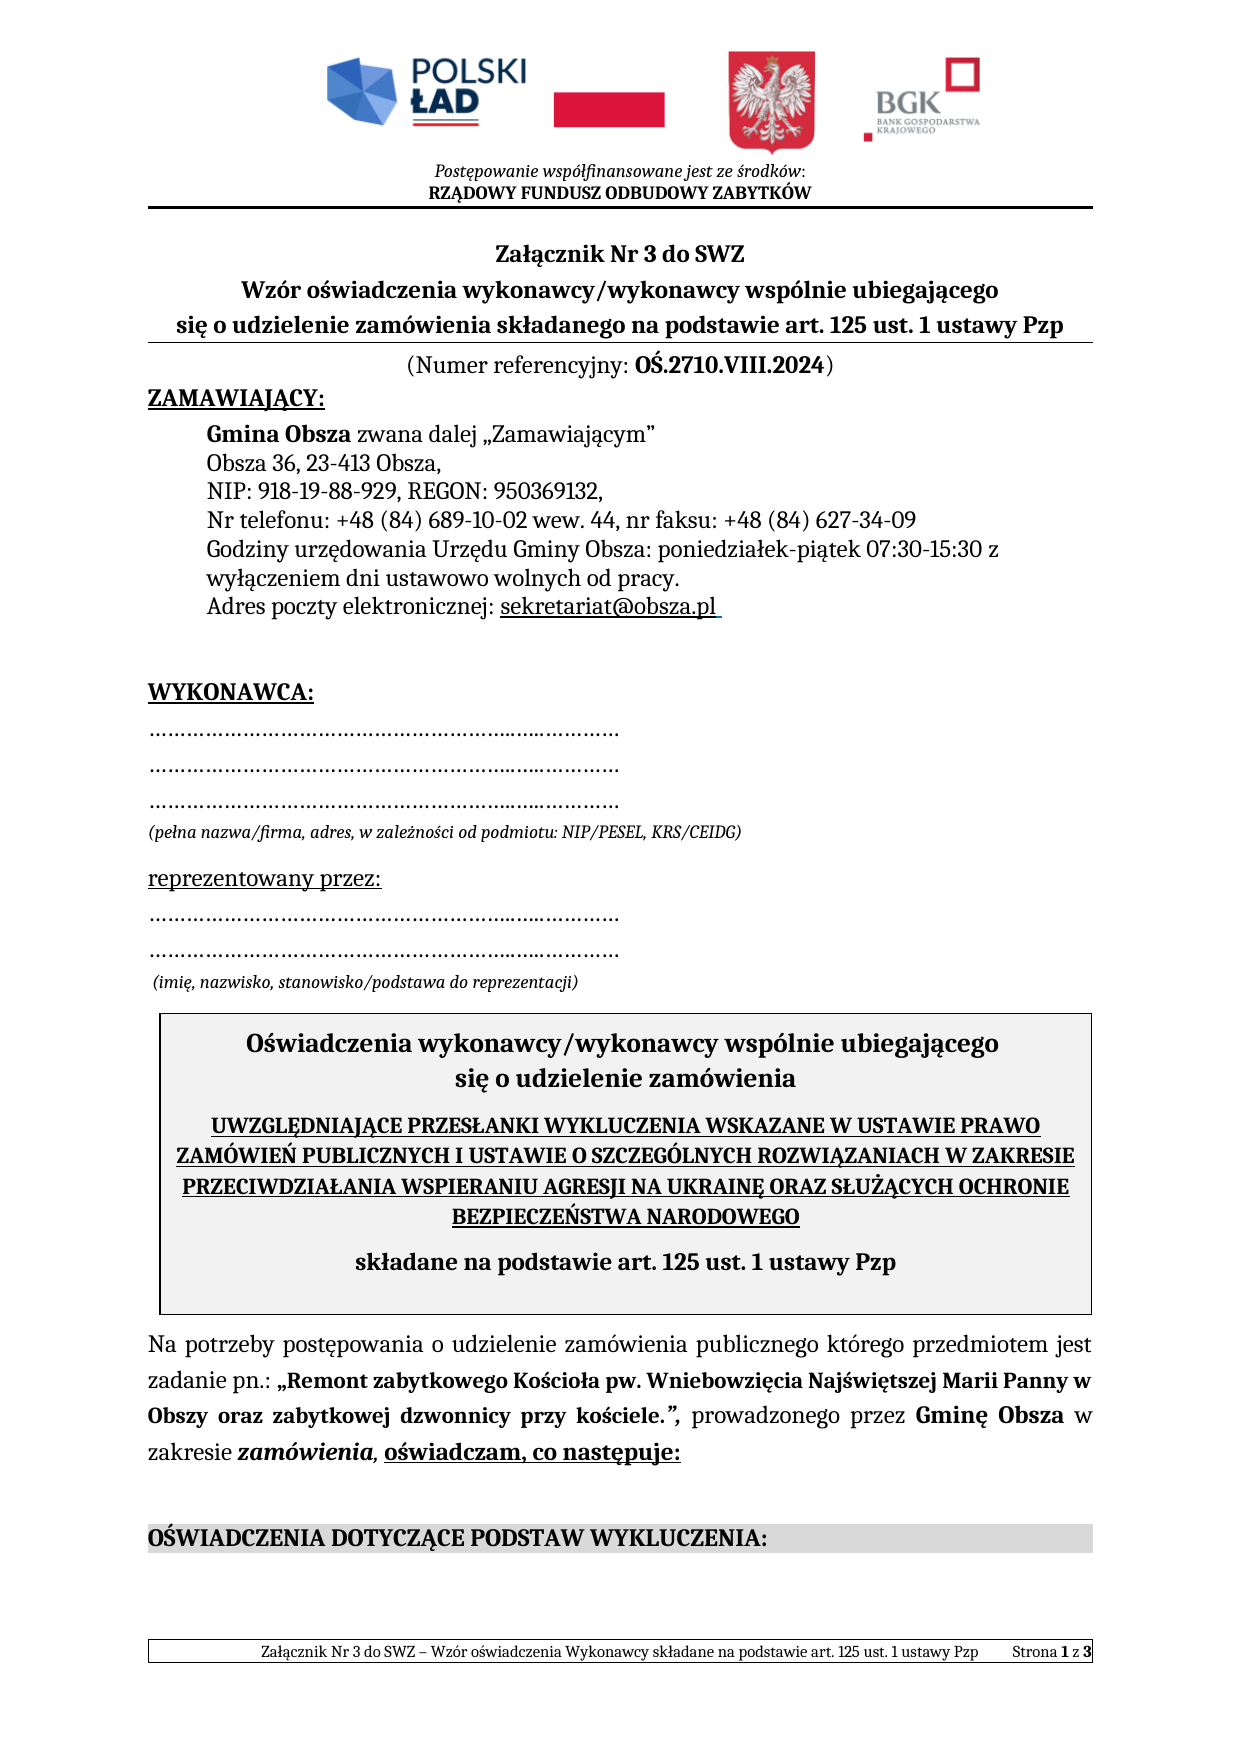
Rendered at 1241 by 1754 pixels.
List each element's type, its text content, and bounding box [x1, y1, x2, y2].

text się o udzielenie zamówienia składanego na podstawie art. 125 ust. 1 ustawy Pzp [148, 311, 1093, 342]
table_header Oświadczenia wykonawcy/wykonawcy wspólnie ubiegającego się o udzielenie zamówienia UWZGLĘDNIAJĄCE PRZESŁANKI WYKLUCZENIA WSKAZANE W USTAWIE PRAWO ZAMÓWIEŃ PUBLICZNYCH I USTAWIE o szczególnych rozwiązaniach w zakresie przeciwdziałania wspieraniu agresji na Ukrainę oraz służących ochronie bezpieczeństwa narodowego składane na podstawie art. 125 ust. 1 ustawy Pzp [161, 1014, 1091, 1314]
text …………………………………………………..…..………… [148, 714, 1093, 743]
text ZAMAWIAJĄCY: [148, 384, 1093, 412]
text Adres poczty elektronicznej: sekretariat@obsza.pl [207, 592, 1093, 621]
text Na potrzeby postępowania o udzielenie zamówienia publicznego którego przedmiotem jest zadanie pn.: „Remont zabytkowego Kościoła pw. Wniebowzięcia Najświętszej Marii Panny w Obszy oraz zabytkowej dzwonnicy przy kościele.”, prowadzonego przez Gminę Obsza w zakresie zamówienia, oświadczam, co następuje: [148, 1329, 1093, 1466]
text …………………………………………………..…..………… [148, 786, 1093, 814]
text …………………………………………………..…..………… [148, 750, 1093, 778]
text Gmina Obsza zwana dalej „Zamawiającym” [207, 420, 1093, 448]
text Załącznik Nr 3 do SWZ [148, 239, 1093, 268]
text WYKONAWCA: [148, 678, 1093, 707]
text …………………………………………………..…..………… [148, 899, 1093, 928]
text …………………………………………………..…..………… [148, 935, 1093, 964]
text NIP: 918-19-88-929, REGON: 950369132, [207, 477, 1093, 506]
text (Numer referencyjny: OŚ.2710.VIII.2024) [148, 351, 1093, 379]
picture [312, 32, 1002, 161]
text Obsza 36, 23-413 Obsza, [207, 448, 1093, 477]
text Wzór oświadczenia wykonawcy/wykonawcy wspólnie ubiegającego [148, 276, 1093, 304]
text OŚWIADCZENIA DOTYCZĄCE PODSTAW WYKLUCZENIA: [148, 1524, 1093, 1553]
text Godziny urzędowania Urzędu Gminy Obsza: poniedziałek-piątek 07:30-15:30 z wyłączeniem dni ustawowo wolnych od pracy. [207, 535, 1093, 592]
text (imię, nazwisko, stanowisko/podstawa do reprezentacji) [148, 971, 1093, 993]
text Nr telefonu: +48 (84) 689-10-02 wew. 44, nr faksu: +48 (84) 627-34-09 [207, 506, 1093, 535]
text reprezentowany przez: [148, 863, 1093, 892]
text (pełna nazwa/firma, adres, w zależności od podmiotu: NIP/PESEL, KRS/CEIDG) [148, 822, 1093, 843]
